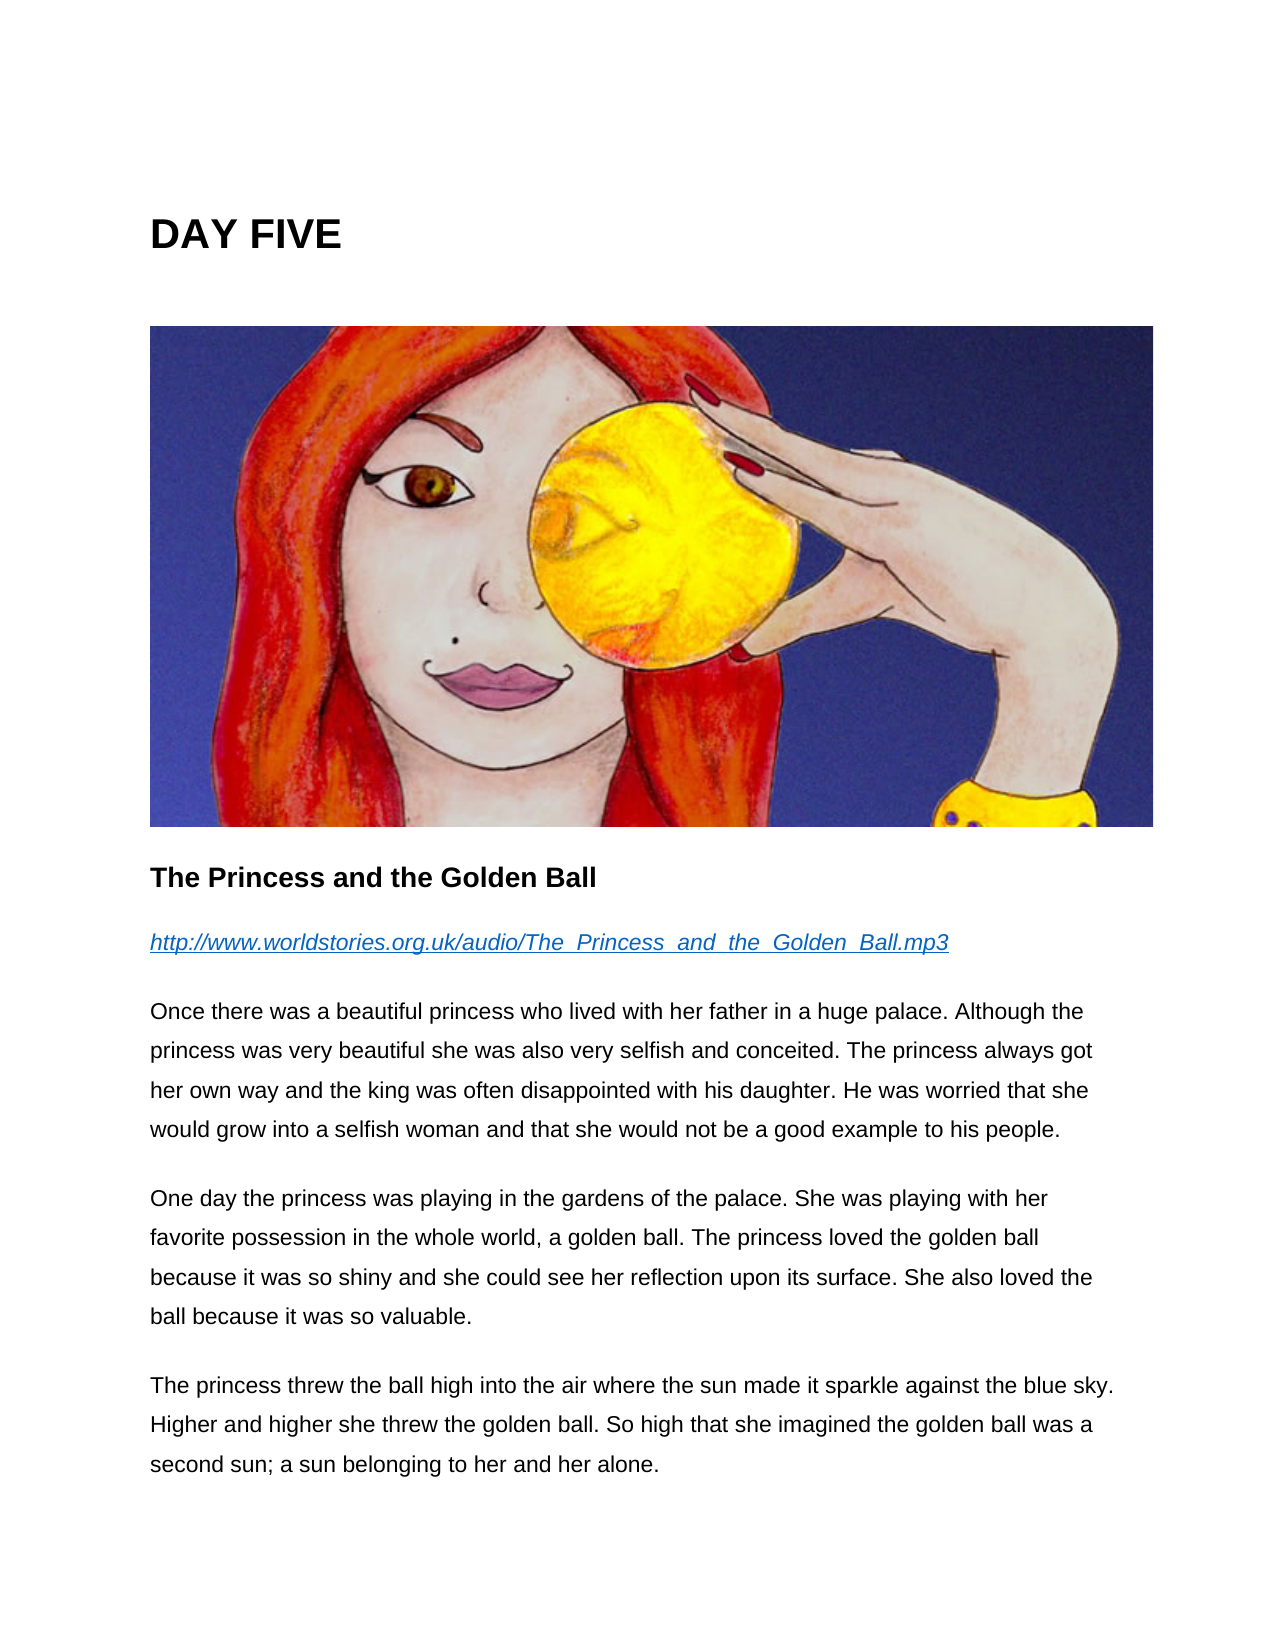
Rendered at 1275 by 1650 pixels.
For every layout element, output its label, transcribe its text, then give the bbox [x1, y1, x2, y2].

text The princess threw the ball high into the air where the sun made it sparkle against the blue sky. Higher and higher she threw the golden ball. So high that she imagined the golden ball was a second sun; a sun belonging to her and her alone. [150, 1372, 1125, 1477]
text The Princess and the Golden Ball [150, 861, 1125, 893]
text Once there was a beautiful princess who lived with her father in a huge palace. Although the princess was very beautiful she was also very selfish and conceited. The princess always got her own way and the king was often disappointed with his daughter. He was worried that she would grow into a selfish woman and that she would not be a good example to his people. [150, 998, 1125, 1142]
text One day the princess was playing in the gardens of the palace. She was playing with her favorite possession in the whole world, a golden ball. The princess loved the golden ball because it was so shiny and she could see her reflection upon its surface. She also loved the ball because it was so valuable. [150, 1185, 1125, 1329]
picture [150, 326, 1154, 827]
text DAY FIVE [150, 209, 1125, 257]
text http://www.worldstories.org.uk/audio/The_Princess_and_the_Golden_Ball.mp3 [150, 929, 1125, 955]
